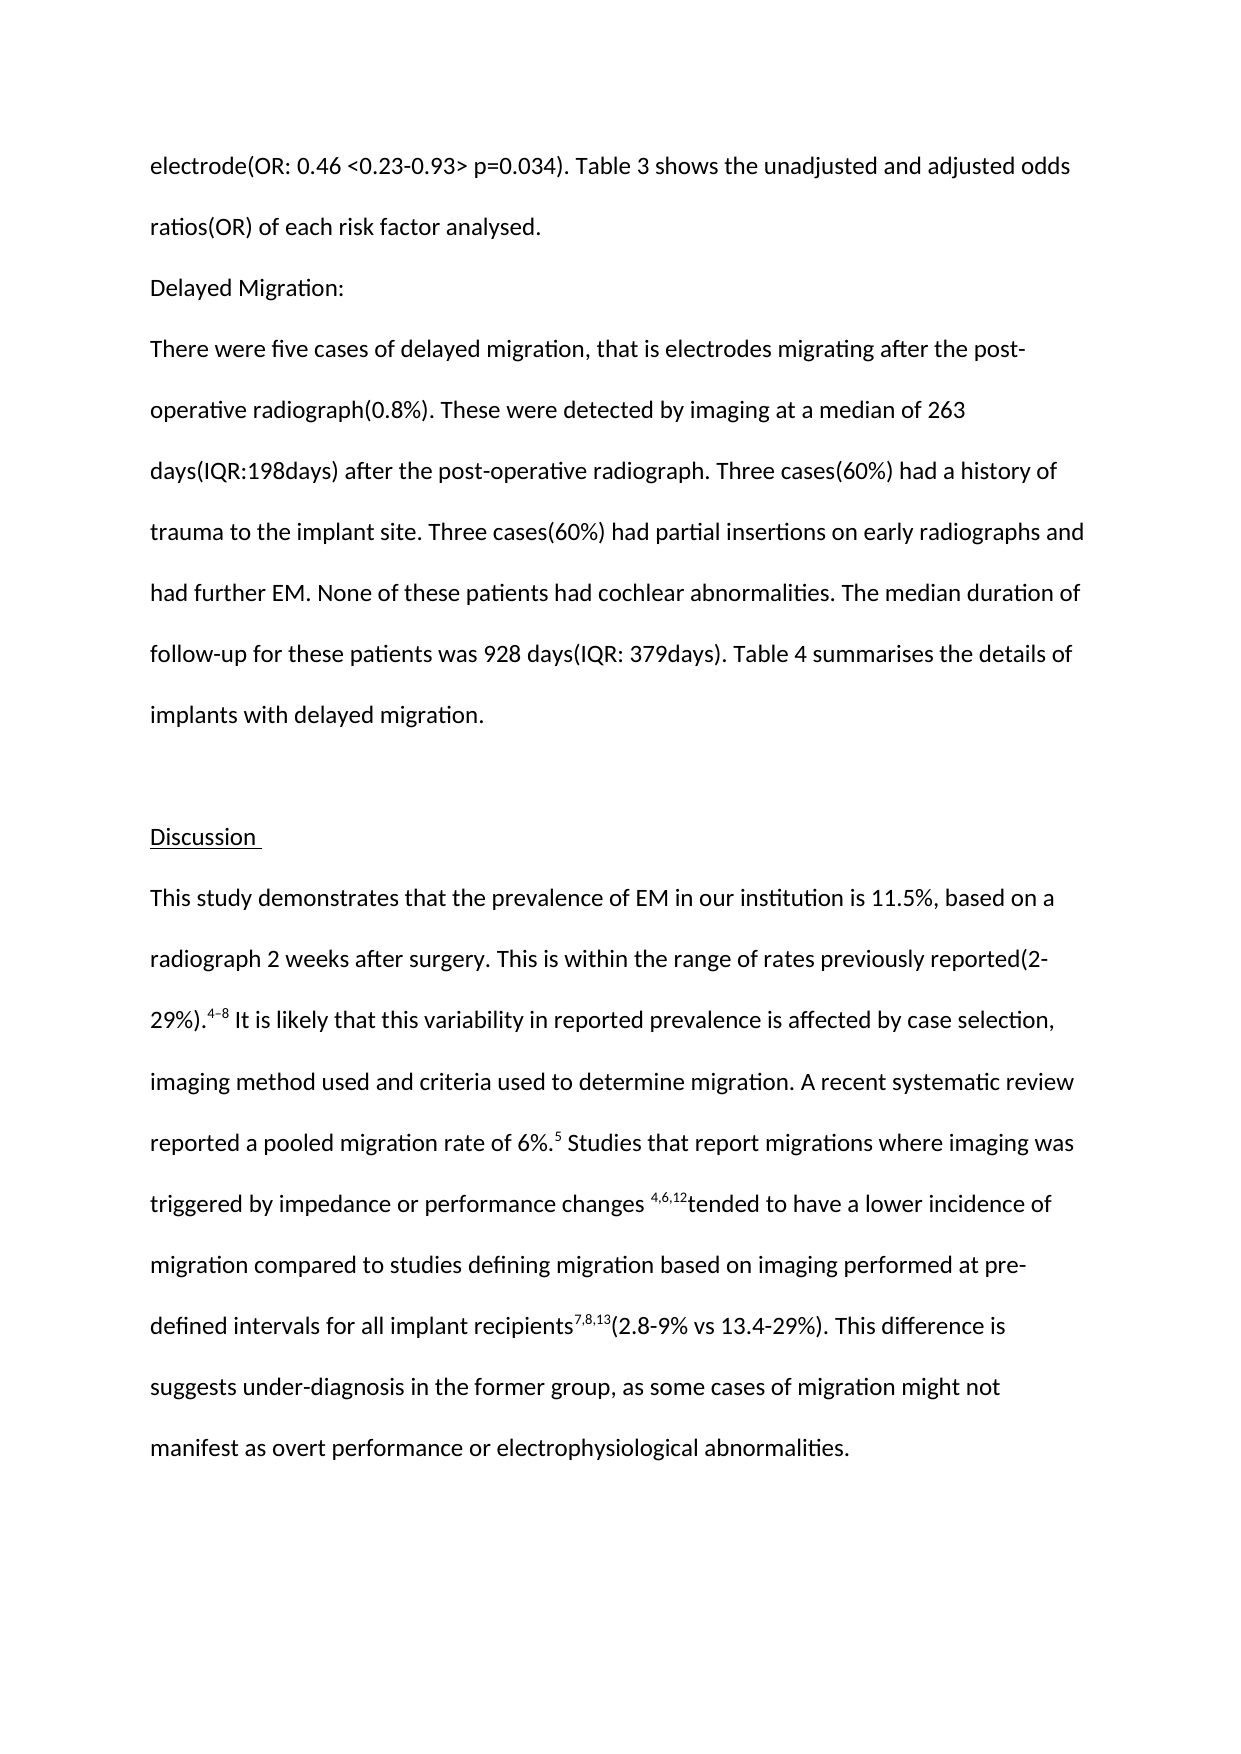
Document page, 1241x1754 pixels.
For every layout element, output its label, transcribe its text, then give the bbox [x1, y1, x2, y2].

text This study demonstrates that the prevalence of EM in our institution is 11.5%, based on a radiograph 2 weeks after surgery. This is within the range of rates previously reported(2-29%).4–8 It is likely that this variability in reported prevalence is affected by case selection, imaging method used and criteria used to determine migration. A recent systematic review reported a pooled migration rate of 6%.5 Studies that report migrations where imaging was triggered by impedance or performance changes 4,6,12tended to have a lower incidence of migration compared to studies defining migration based on imaging performed at pre-defined intervals for all implant recipients7,8,13(2.8-9% vs 13.4-29%). This difference is suggests under-diagnosis in the former group, as some cases of migration might not manifest as overt performance or electrophysiological abnormalities. [150, 882, 1090, 1462]
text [150, 150, 1090, 242]
text Discussion [150, 821, 1090, 852]
text Delayed Migration: [150, 272, 1090, 303]
text There were five cases of delayed migration, that is electrodes migrating after the post-operative radiograph(0.8%). These were detected by imaging at a median of 263 days(IQR:198days) after the post-operative radiograph. Three cases(60%) had a history of trauma to the implant site. Three cases(60%) had partial insertions on early radiographs and had further EM. None of these patients had cochlear abnormalities. The median duration of follow-up for these patients was 928 days(IQR: 379days). Table 4 summarises the details of implants with delayed migration. [150, 333, 1090, 730]
